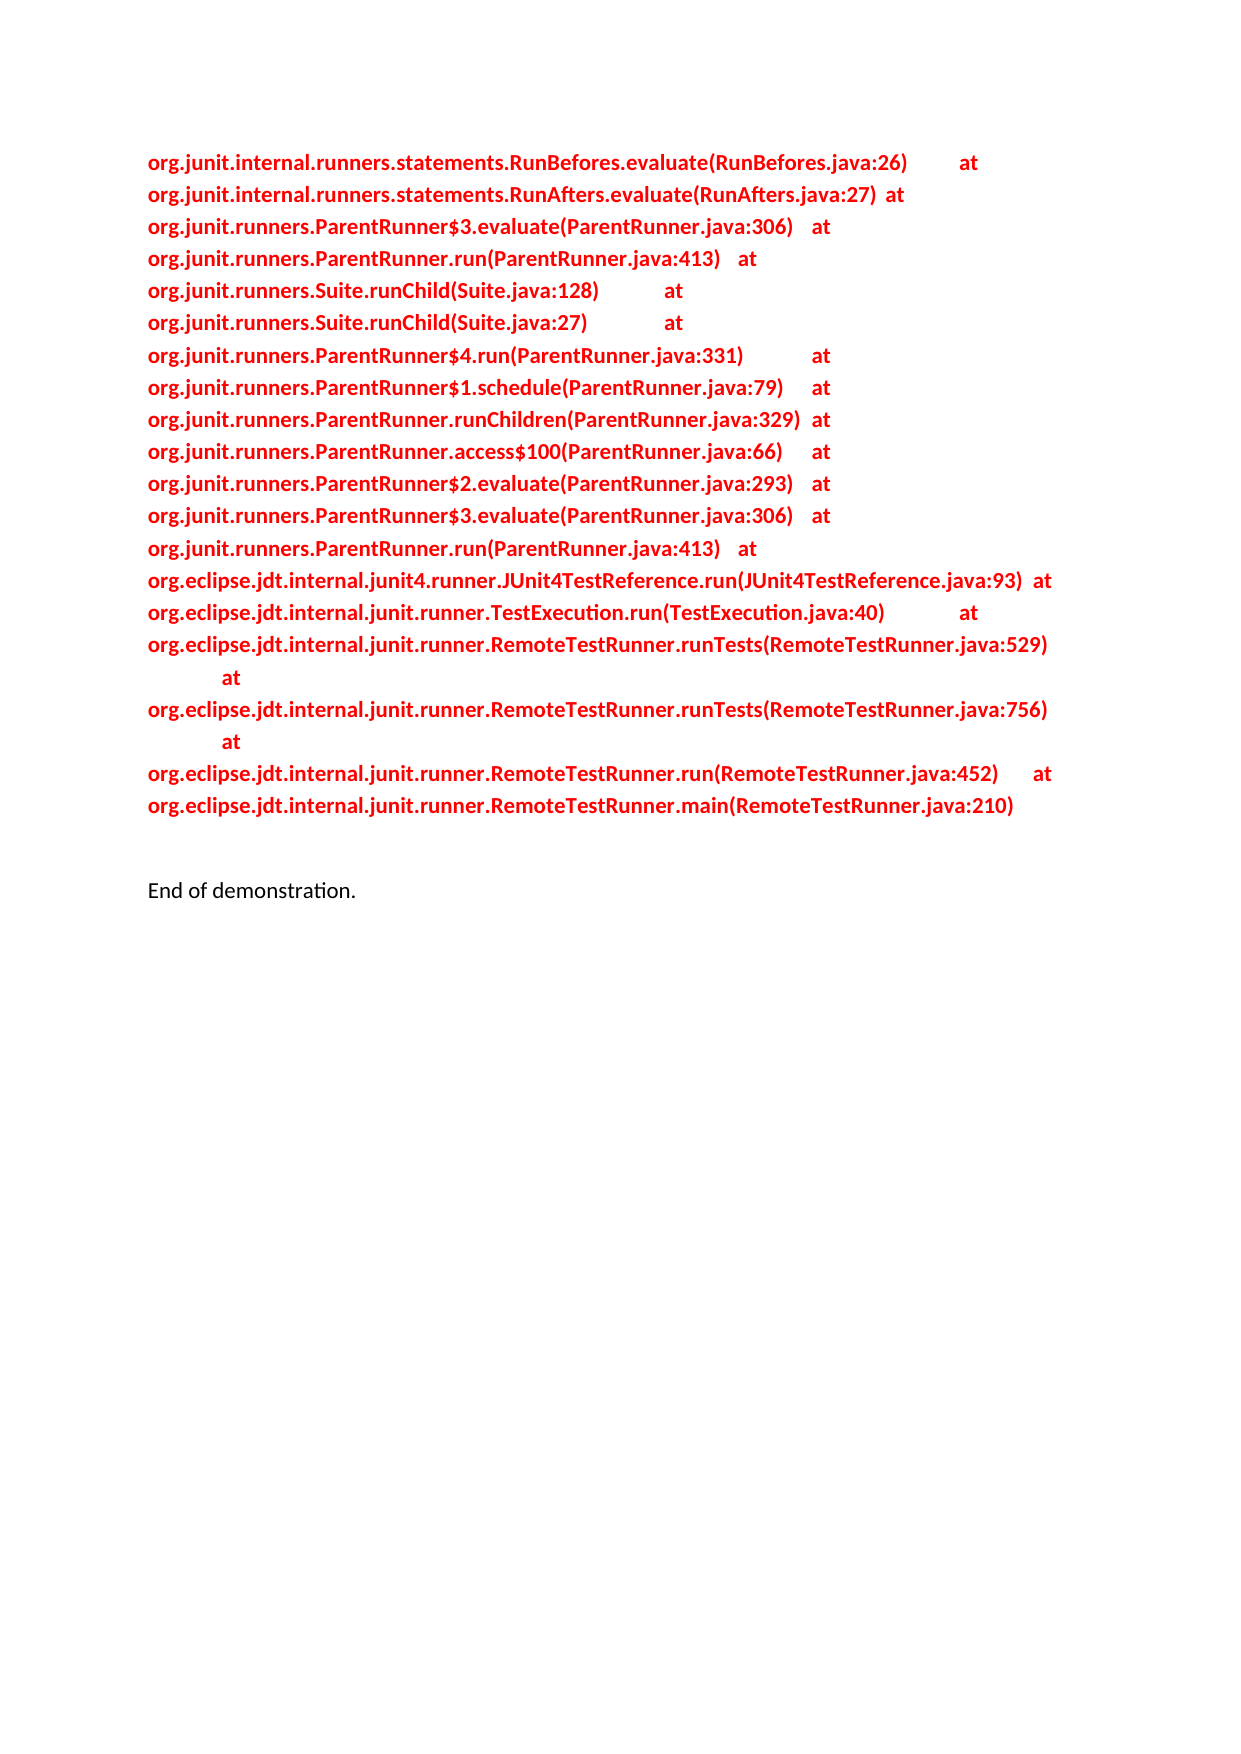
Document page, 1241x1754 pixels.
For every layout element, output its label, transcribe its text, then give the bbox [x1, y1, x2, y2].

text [148, 148, 1093, 852]
text End of demonstration. [148, 877, 1093, 904]
